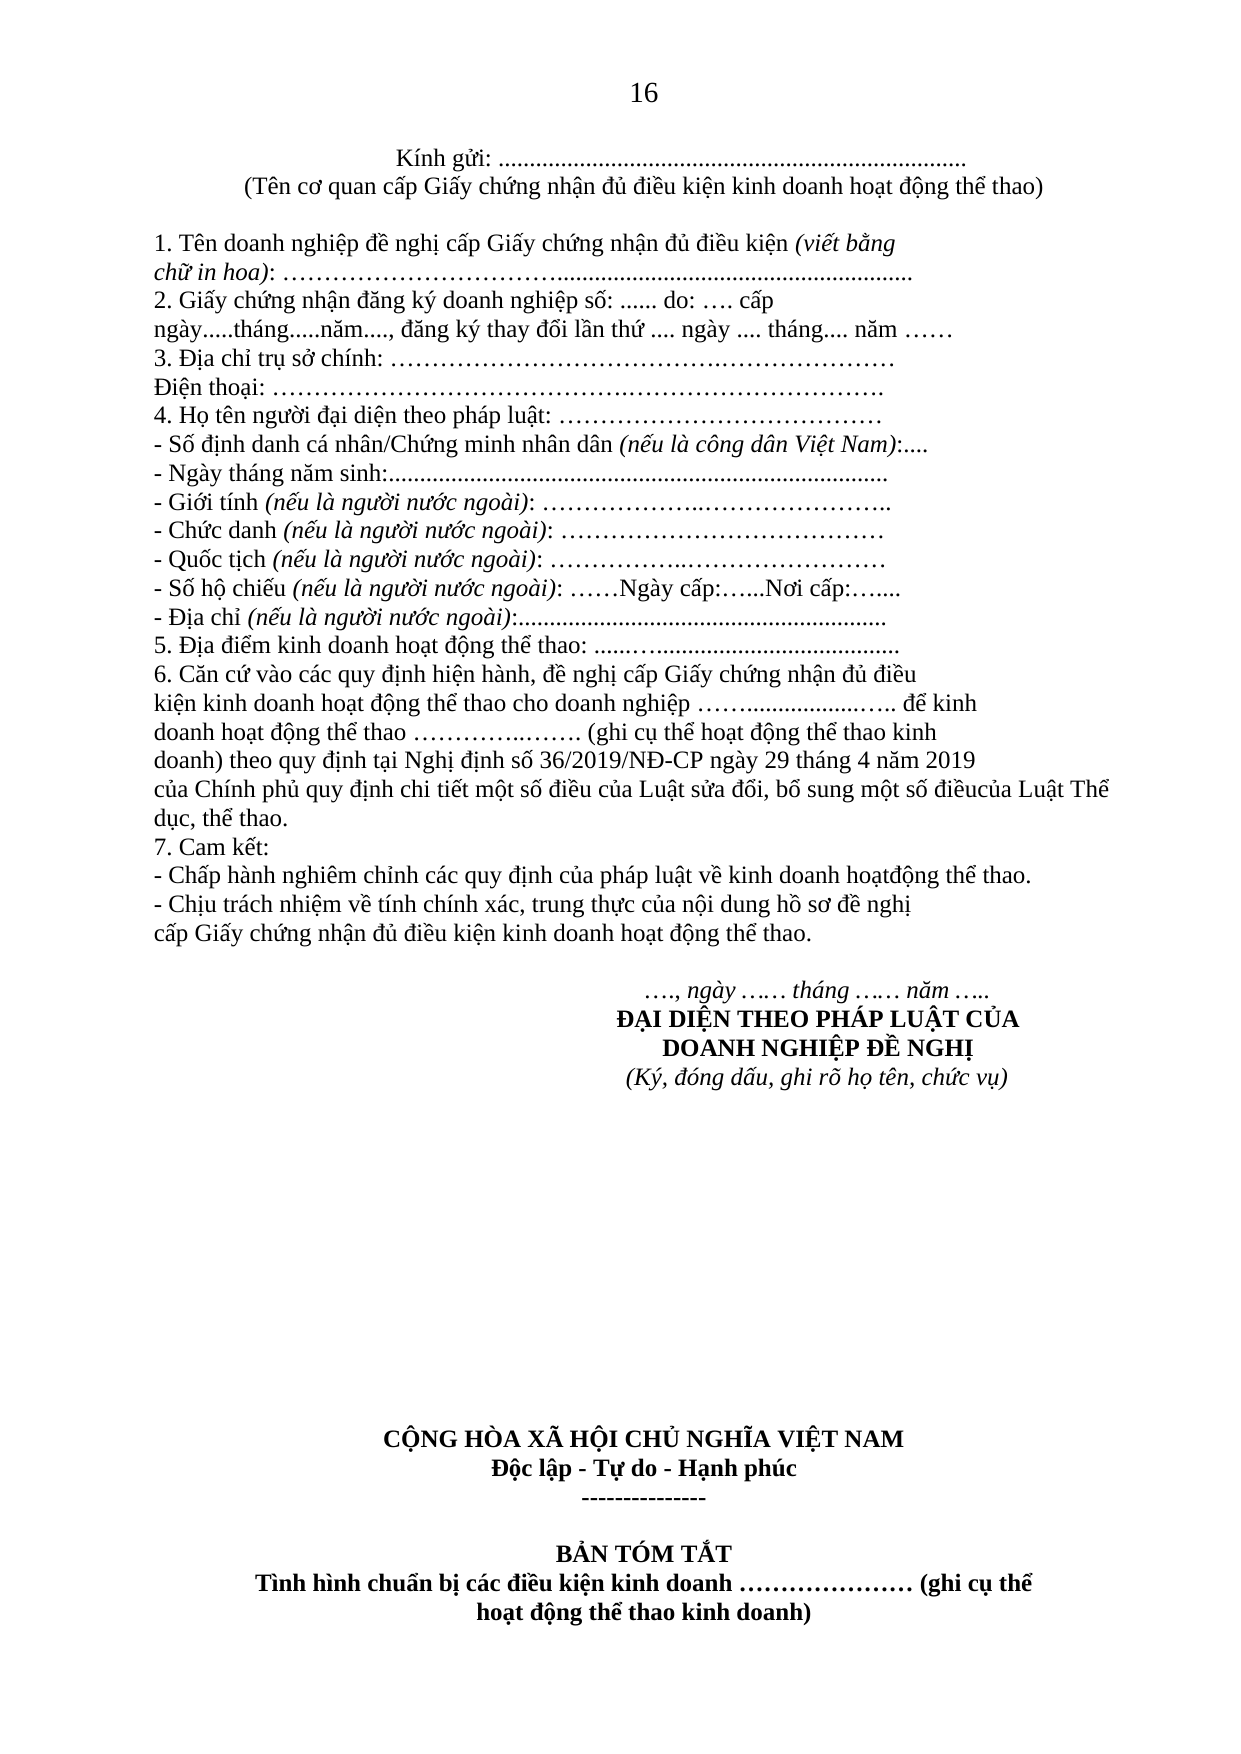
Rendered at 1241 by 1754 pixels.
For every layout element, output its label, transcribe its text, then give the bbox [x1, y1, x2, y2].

text BẢN TÓM TẮT Tình hình chuẩn bị các điều kiện kinh doanh ………………… (ghi cụ thể hoạt động thể thao kinh doanh) [153, 1511, 1134, 1626]
text CỘNG HÒA XÃ HỘI CHỦ NGHĨA VIỆT NAM Độc lập - Tự do - Hạnh phúc [153, 1424, 1134, 1482]
text 7. Cam kết: - Chấp hành nghiêm chỉnh các quy định của pháp luật về kinh doanh hoạtđộng thể thao. - Chịu trách nhiệm về tính chính xác, trung thực của nội dung hồ sơ đề nghị cấp Giấy chứng nhận đủ điều kiện kinh doanh hoạt động thể thao. [153, 832, 1134, 947]
text 1. Tên doanh nghiệp đề nghị cấp Giấy chứng nhận đủ điều kiện (viết bằng chữ in hoa): ……………………………......................................................... 2. Giấy chứng nhận đăng ký doanh nghiệp số: ...... do: …. cấp ngày.....tháng.....năm...., đăng ký thay đổi lần thứ .... ngày .... tháng.... năm …… 3. Địa chỉ trụ sở chính: ………………………………….………………… Điện thoại: …………………………………….…………………………. 4. Họ tên người đại diện theo pháp luật: ………………………………… - Số định danh cá nhân/Chứng minh nhân dân (nếu là công dân Việt Nam):.... - Ngày tháng năm sinh:................................................................................ - Giới tính (nếu là người nước ngoài): ………………..………………….. - Chức danh (nếu là người nước ngoài): ………………………………… - Quốc tịch (nếu là người nước ngoài): ……………..…………………… - Số hộ chiếu (nếu là người nước ngoài): ……Ngày cấp:…...Nơi cấp:….... - Địa chỉ (nếu là người nước ngoài):........................................................... 5. Địa điểm kinh doanh hoạt động thể thao: ......…....................................... 6. Căn cứ vào các quy định hiện hành, đề nghị cấp Giấy chứng nhận đủ điều kiện kinh doanh hoạt động thể thao cho doanh nghiệp ……..................….. để kinh doanh hoạt động thể thao …………..……. (ghi cụ thể hoạt động thể thao kinh doanh) theo quy định tại Nghị định số 36/2019/NĐ-CP ngày 29 tháng 4 năm 2019 của Chính phủ quy định chi tiết một số điều của Luật sửa đổi, bổ sung một số điềucủa Luật Thể dục, thể thao. [153, 228, 1134, 832]
table_header …., ngày …… tháng …… năm ….. ĐẠI DIỆN THEO PHÁP LUẬT CỦA DOANH NGHIỆP ĐỀ NGHỊ (Ký, đóng dấu, ghi rõ họ tên, chức vụ) [552, 976, 1083, 1091]
text Kính gửi: ........................................................................... (Tên cơ quan cấp Giấy chứng nhận đủ điều kiện kinh doanh hoạt động thể thao) [153, 143, 1134, 228]
text --------------- [153, 1482, 1134, 1511]
